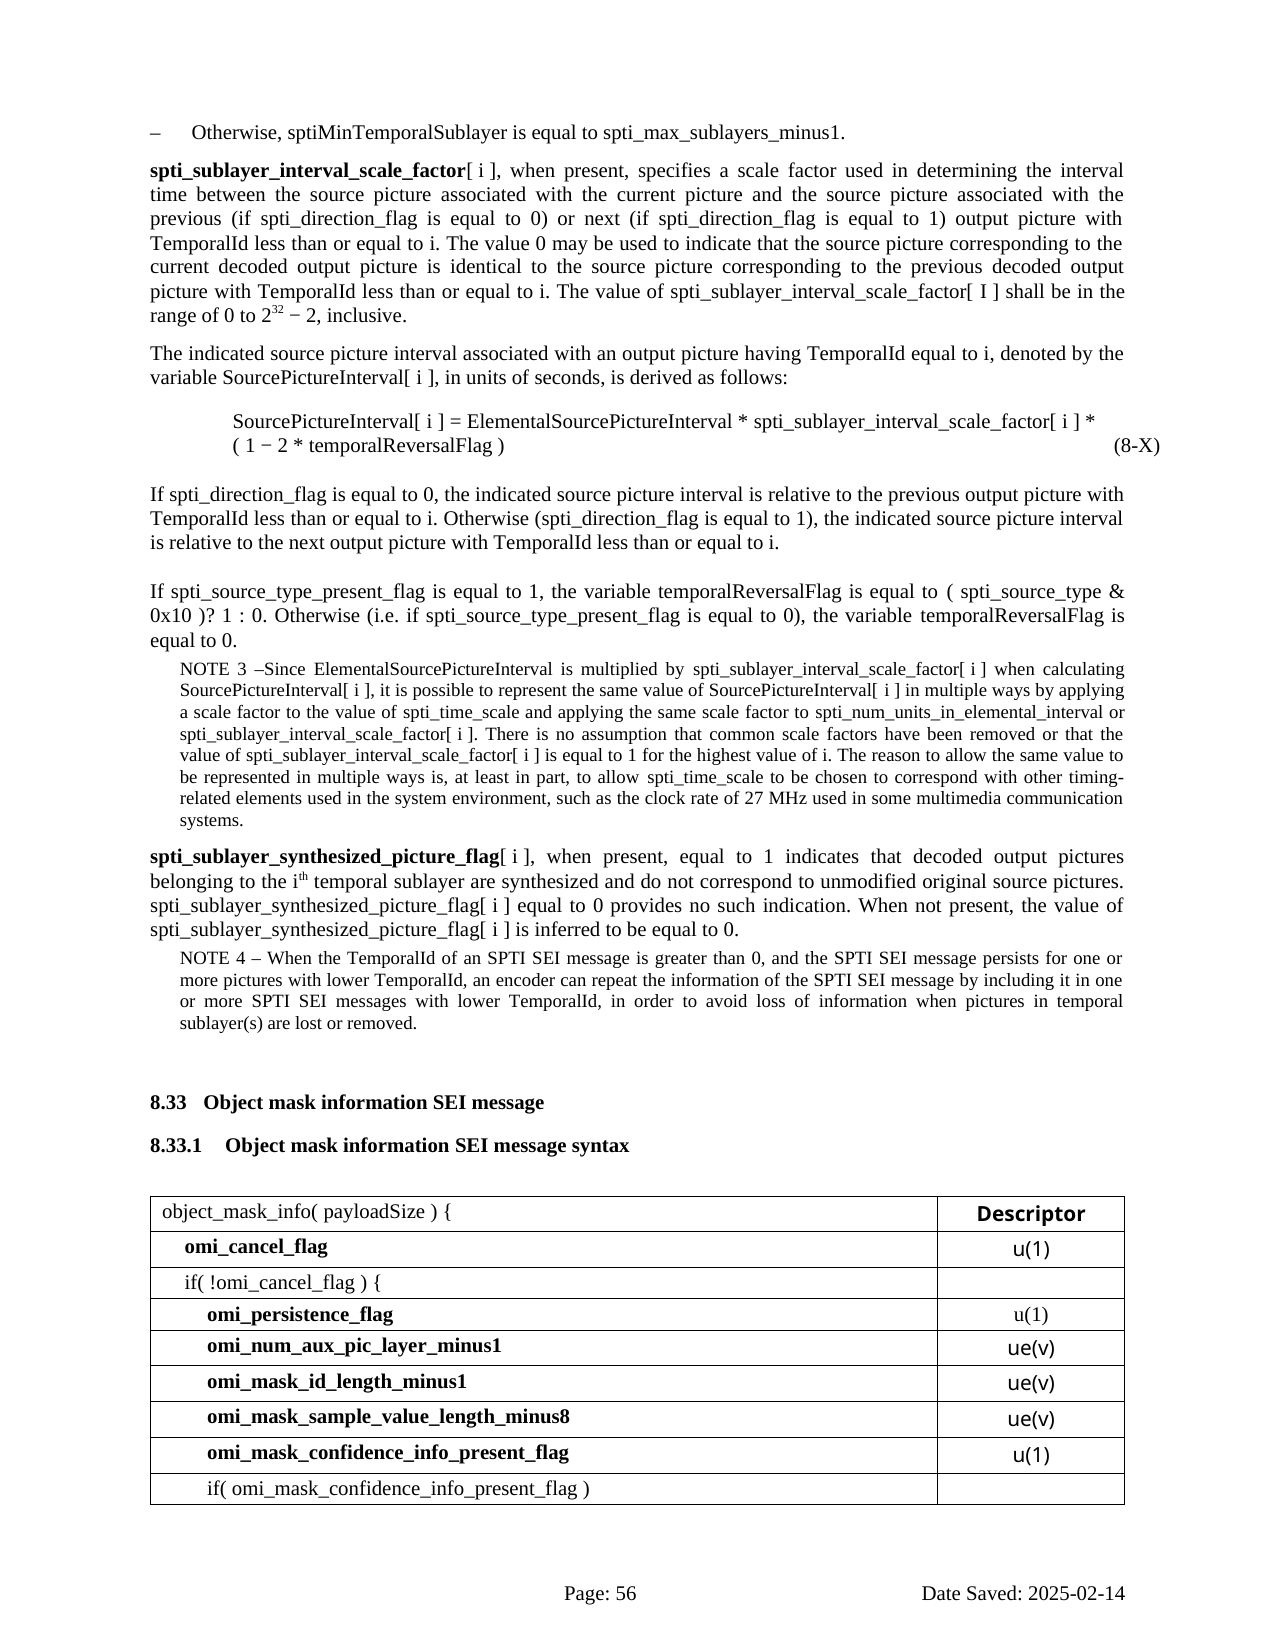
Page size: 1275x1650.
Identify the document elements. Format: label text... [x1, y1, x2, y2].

text If spti_direction_flag is equal to 0, the indicated source picture interval is relative to the previous output picture with TemporalId less than or equal to i. Otherwise (spti_direction_flag is equal to 1), the indicated source picture interval is relative to the next output picture with TemporalId less than or equal to i. [150, 482, 1125, 554]
text spti_sublayer_synthesized_picture_flag[ i ], when present, equal to 1 indicates that decoded output pictures belonging to the ith temporal sublayer are synthesized and do not correspond to unmodified original source pictures. spti_sublayer_synthesized_picture_flag[ i ] equal to 0 provides no such indication. When not present, the value of spti_sublayer_synthesized_picture_flag[ i ] is inferred to be equal to 0. [150, 844, 1125, 941]
table_cell [938, 1268, 1124, 1298]
table_cell if( !omi_cancel_flag ) { [151, 1268, 937, 1298]
list Object mask information SEI message [150, 1090, 1125, 1114]
text SourcePictureInterval[ i ] = ElementalSourcePictureInterval * spti_sublayer_interval_scale_factor[ i ] * ( 1 − 2 * temporalReversalFlag ) (8-X) [232, 409, 1125, 457]
table_cell omi_mask_sample_value_length_minus8 [151, 1402, 937, 1437]
table_cell omi_num_aux_pic_layer_minus1 [151, 1331, 937, 1365]
text The indicated source picture interval associated with an output picture having TemporalId equal to i, denoted by the variable SourcePictureInterval[ i ], in units of seconds, is derived as follows: [150, 341, 1125, 389]
table_header Descriptor [938, 1197, 1124, 1231]
table_cell if( omi_mask_confidence_info_present_flag ) [151, 1474, 937, 1504]
table_cell omi_mask_confidence_info_present_flag [151, 1438, 937, 1473]
table_cell u(1) [938, 1438, 1124, 1473]
table_cell u(1) [938, 1232, 1124, 1267]
text If spti_source_type_present_flag is equal to 1, the variable temporalReversalFlag is equal to ( spti_source_type & 0x10 )? 1 : 0. Otherwise (i.e. if spti_source_type_present_flag is equal to 0), the variable temporalReversalFlag is equal to 0. [150, 579, 1125, 652]
table_header object_mask_info( payloadSize ) { [151, 1197, 937, 1231]
text – Otherwise, sptiMinTemporalSublayer is equal to spti_max_sublayers_minus1. [150, 120, 1125, 144]
text NOTE 3 –Since ElementalSourcePictureInterval is multiplied by spti_sublayer_interval_scale_factor[ i ] when calculating SourcePictureInterval[ i ], it is possible to represent the same value of SourcePictureInterval[ i ] in multiple ways by applying a scale factor to the value of spti_time_scale and applying the same scale factor to spti_num_units_in_elemental_interval or spti_sublayer_interval_scale_factor[ i ]. There is no assumption that common scale factors have been removed or that the value of spti_sublayer_interval_scale_factor[ i ] is equal to 1 for the highest value of i. The reason to allow the same value to be represented in multiple ways is, at least in part, to allow spti_time_scale to be chosen to correspond with other timing-related elements used in the system environment, such as the clock rate of 27 MHz used in some multimedia communication systems. [179, 658, 1125, 830]
table_cell omi_cancel_flag [151, 1232, 937, 1267]
text spti_sublayer_interval_scale_factor[ i ], when present, specifies a scale factor used in determining the interval time between the source picture associated with the current picture and the source picture associated with the previous (if spti_direction_flag is equal to 0) or next (if spti_direction_flag is equal to 1) output picture with TemporalId less than or equal to i. The value 0 may be used to indicate that the source picture corresponding to the current decoded output picture is identical to the source picture corresponding to the previous decoded output picture with TemporalId less than or equal to i. The value of spti_sublayer_interval_scale_factor[ I ] shall be in the range of 0 to 232 − 2, inclusive. [150, 158, 1125, 327]
table_cell omi_persistence_flag [151, 1299, 937, 1330]
table_cell ue(v) [938, 1402, 1124, 1437]
text NOTE 4 – When the TemporalId of an SPTI SEI message is greater than 0, and the SPTI SEI message persists for one or more pictures with lower TemporalId, an encoder can repeat the information of the SPTI SEI message by including it in one or more SPTI SEI messages with lower TemporalId, in order to avoid loss of information when pictures in temporal sublayer(s) are lost or removed. [179, 947, 1125, 1033]
table_cell u(1) [938, 1299, 1124, 1330]
table_cell [938, 1474, 1124, 1504]
table_cell ue(v) [938, 1331, 1124, 1365]
table_cell omi_mask_id_length_minus1 [151, 1366, 937, 1401]
table_cell ue(v) [938, 1366, 1124, 1401]
list Object mask information SEI message syntax [150, 1133, 1125, 1157]
